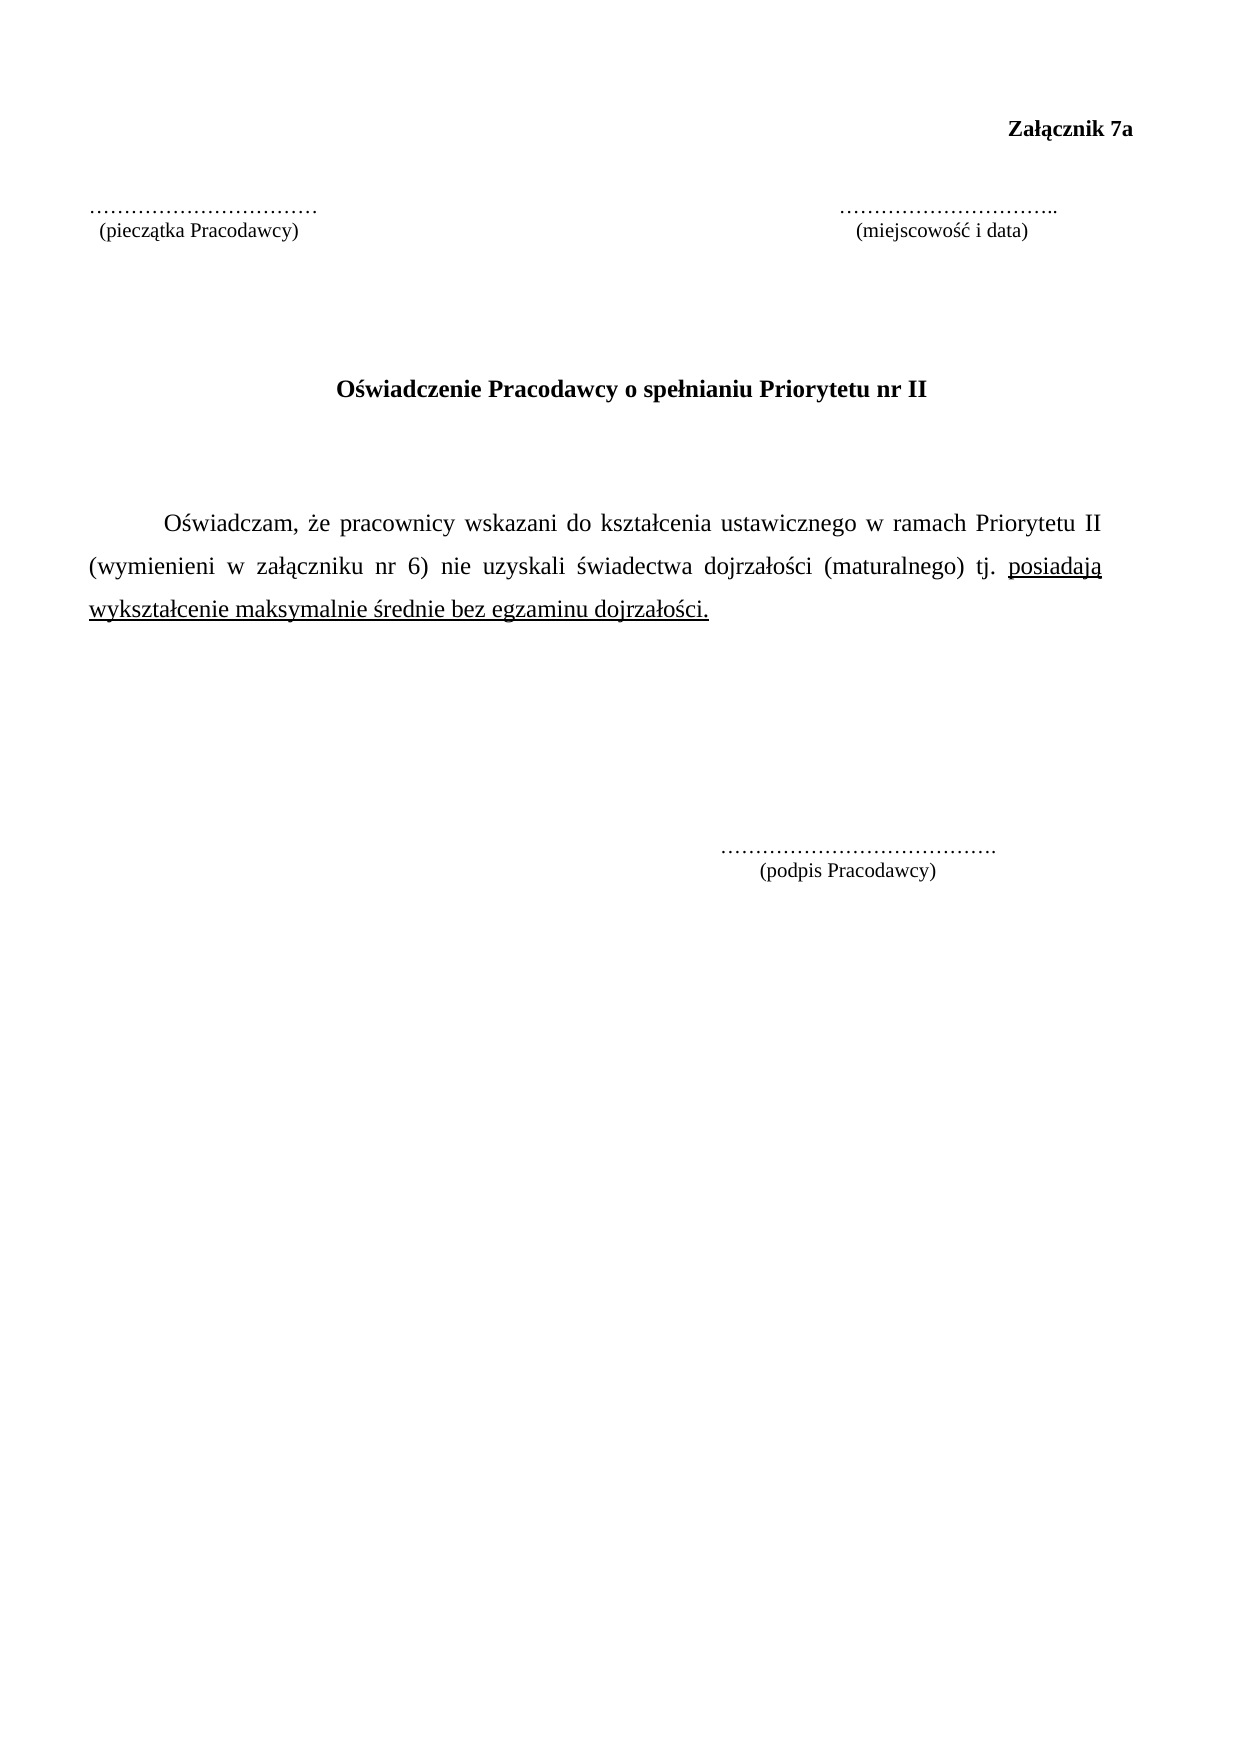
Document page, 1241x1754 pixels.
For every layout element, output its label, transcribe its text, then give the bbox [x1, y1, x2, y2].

text …………………………… ………………………….. [89, 194, 1137, 218]
text Załącznik 7a [89, 115, 1137, 141]
text (pieczątka Pracodawcy) (miejscowość i data) [89, 218, 1137, 242]
text (podpis Pracodawcy) [89, 858, 1137, 882]
text Oświadczam, że pracownicy wskazani do kształcenia ustawicznego w ramach Priorytetu II (wymienieni w załączniku nr 6) nie uzyskali świadectwa dojrzałości (maturalnego) tj. posiadają wykształcenie maksymalnie średnie bez egzaminu dojrzałości. [89, 508, 1102, 623]
text Oświadczenie Pracodawcy o spełnianiu Priorytetu nr II [126, 374, 1137, 403]
text …………………………………. [126, 834, 1137, 858]
